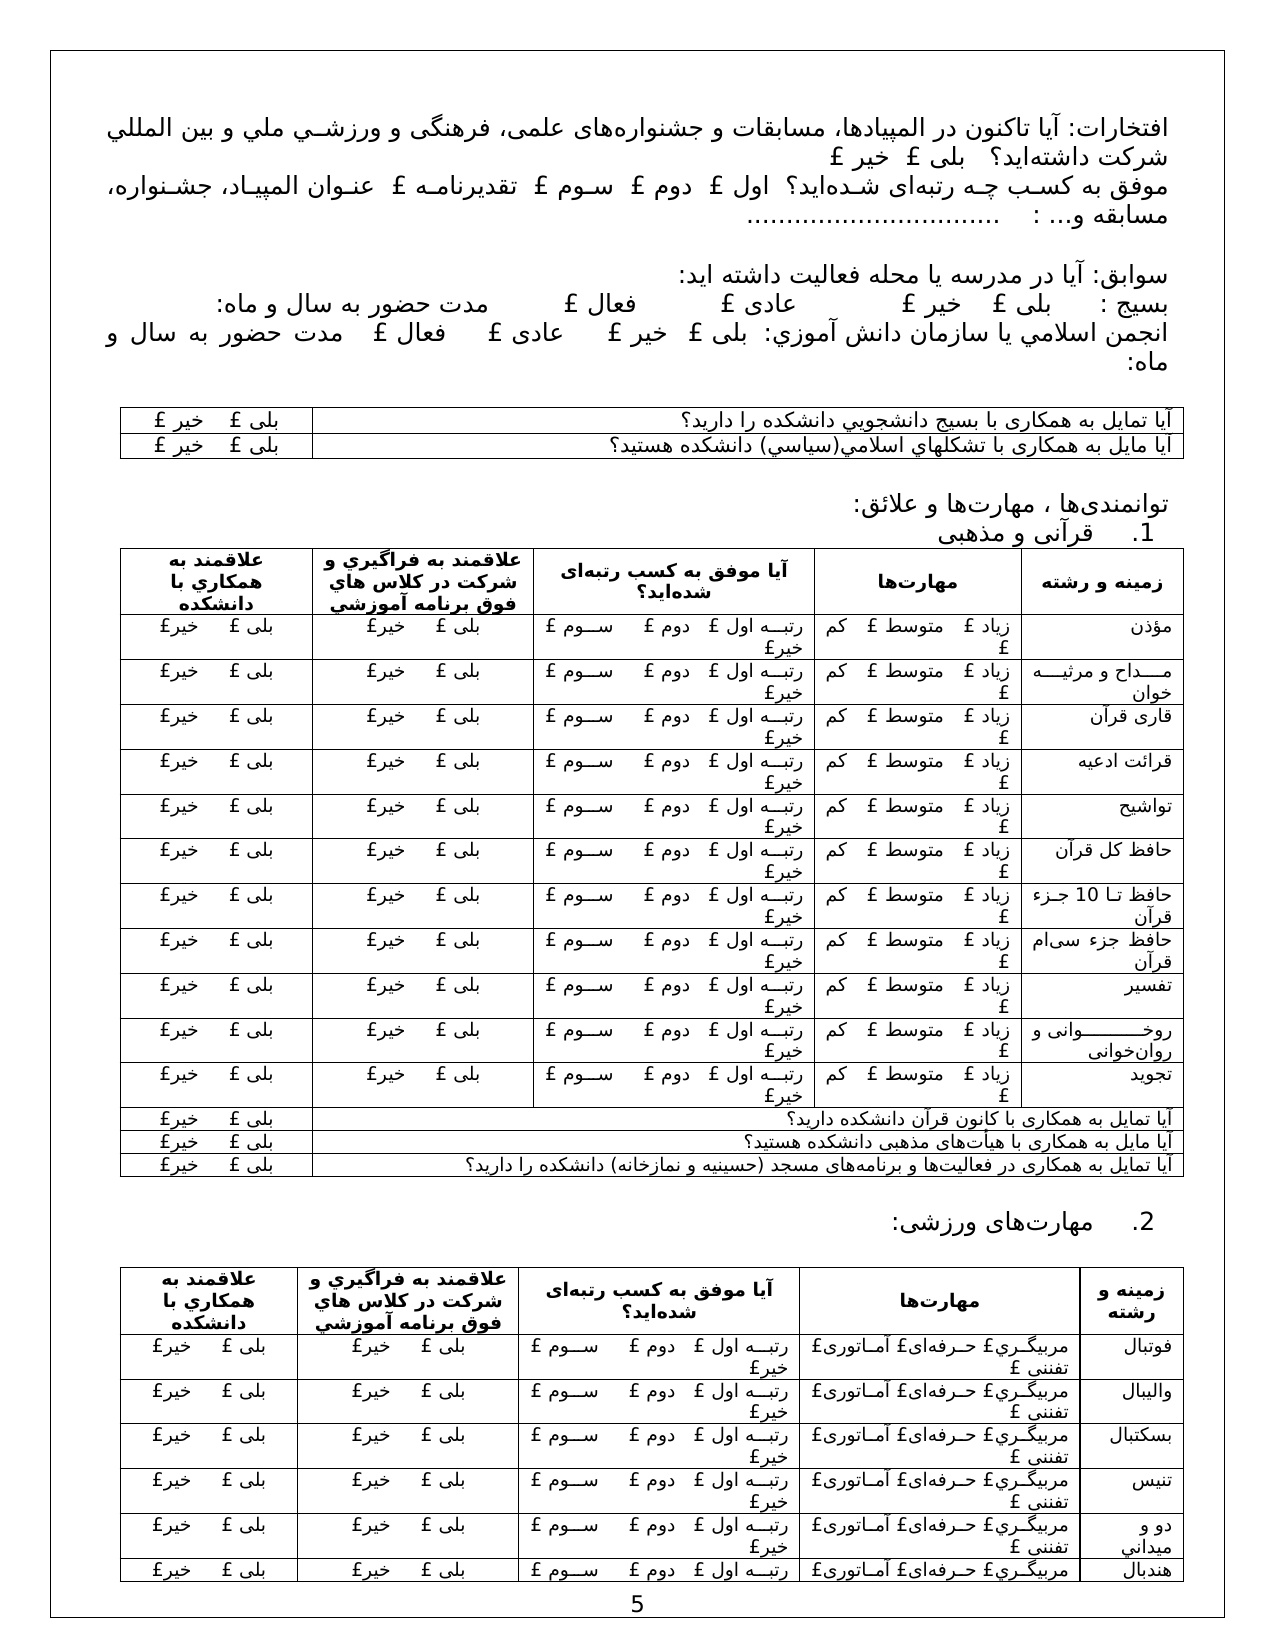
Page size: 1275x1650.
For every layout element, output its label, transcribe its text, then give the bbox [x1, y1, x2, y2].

table_cell رتبه اول دوم سوم خير [534, 884, 814, 928]
table_header علاقمند به همكاري با دانشکده [121, 549, 312, 614]
text افتخارات: آیا تاکنون در المپیادها، مسابقات و جشنواره‌های علمی، فرهنگی و ورزشي ملي و بين المللي شرکت‌ داشته‌اید؟ بلی خیر [106, 113, 1169, 171]
table_header مهارت‌ها [800, 1268, 1079, 1334]
table_header بلی خیر [121, 408, 312, 432]
table_header علاقمند به همكاري با دانشکده [121, 1268, 297, 1334]
text بسیج : بلی خیر عادی فعال مدت حضور به سال و ماه: [106, 289, 1169, 318]
table_header مهارت‌ها [815, 549, 1021, 614]
table_header آیا موفق به کسب رتبه‌ای شده‌اید؟ [534, 549, 814, 614]
table_cell رتبه اول دوم سوم خير [534, 839, 814, 883]
table_header علاقمند به فراگيري و شركت در كلاس هاي فوق برنامه آموزشي [313, 549, 533, 614]
table_cell بلی خير [298, 1380, 518, 1423]
text توانمندی‌ها ، مهارت‌ها و علائق: [106, 489, 1169, 518]
table_cell فوتبال [1081, 1335, 1183, 1378]
table_cell بلی خير [313, 1063, 533, 1107]
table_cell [800, 1514, 1079, 1558]
table_header علاقمند به فراگيري و شركت در كلاس هاي فوق برنامه آموزشي [298, 1268, 518, 1334]
table_cell حافظ جزء سی‌ام قرآن [1022, 929, 1183, 973]
table_cell قاری قرآن [1022, 705, 1183, 749]
table_cell دو و ميداني [1081, 1514, 1183, 1558]
table_cell مربيگري حرفه‌ای آماتوری تفننی [800, 1380, 1079, 1423]
table_cell رتبه اول دوم سوم خير [519, 1335, 799, 1378]
table_cell قرائت ادعیه [1022, 750, 1183, 793]
table_cell بلی خير [121, 1154, 312, 1176]
table_cell آیا تمایل به همکاری در فعالیت‌ها و برنامه‌های مسجد (حسینیه و نمازخانه) دانشکده را دارید؟ [313, 1154, 1183, 1176]
table_cell رتبه اول دوم سوم خير [534, 750, 814, 793]
table_cell آیا تمایل به همکاری با کانون قرآن دانشکده دارید؟ [313, 1108, 1183, 1130]
table_cell بلی خير [313, 750, 533, 793]
table_cell بلی خير [121, 1514, 297, 1558]
table_cell زیاد متوسط کم [815, 615, 1021, 659]
table_cell بلی خير [121, 660, 312, 704]
table_cell رتبه اول دوم سوم خير [534, 974, 814, 1017]
table_cell بلی خير [121, 795, 312, 838]
table_cell بلی خير [121, 1131, 312, 1153]
table_cell بلی خير [121, 1469, 297, 1513]
table_header زمينه و رشته [1081, 1268, 1183, 1334]
table_cell بلی خير [121, 750, 312, 793]
table_cell بلی خير [298, 1424, 518, 1468]
table_cell بلی خير [121, 839, 312, 883]
text انجمن اسلامي يا سازمان دانش آموزي: بلی خیر عادی فعال مدت حضور به سال و ماه: [106, 318, 1169, 377]
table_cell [800, 1559, 1079, 1581]
table_cell زیاد متوسط کم [815, 750, 1021, 793]
table_cell بلی خير [298, 1335, 518, 1378]
table_header زمينه و رشته [1022, 549, 1183, 614]
table_cell بلی خير [121, 1380, 297, 1423]
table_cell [519, 1559, 799, 1581]
table_cell بلی خير [121, 1019, 312, 1062]
table_cell آیا مایل به همکاری با تشكلهاي اسلامي(سياسي) دانشکده هستید؟ [313, 434, 1183, 458]
table_cell زیاد متوسط کم [815, 1063, 1021, 1107]
table_cell بسكتبال [1081, 1424, 1183, 1468]
table_cell رتبه اول دوم سوم خير [534, 705, 814, 749]
text موفق به کسب چه رتبه‌ای شده‌اید؟ اول دوم سوم تقدیرنامه عنوان المپیاد، جشنواره، مسابقه و... : ................................ [106, 171, 1169, 229]
table_cell رتبه اول دوم سوم خير [534, 795, 814, 838]
table_cell بلی خير [313, 795, 533, 838]
text سوابق: آیا در مدرسه يا محله فعاليت داشته ايد: [106, 260, 1169, 289]
list مهارت‌های ورزشی: [106, 1207, 1131, 1237]
table_cell بلی خير [121, 929, 312, 973]
table_cell بلی خير [121, 1559, 297, 1581]
table_cell زیاد متوسط کم [815, 839, 1021, 883]
table_cell بلی خير [121, 615, 312, 659]
table_cell رتبه اول دوم سوم خير [534, 660, 814, 704]
table_cell بلی خير [298, 1514, 518, 1558]
table_cell تواشیح [1022, 795, 1183, 838]
table_cell تجوید [1022, 1063, 1183, 1107]
table_cell زیاد متوسط کم [815, 705, 1021, 749]
table_cell زیاد متوسط کم [815, 929, 1021, 973]
table_cell مداح و مرثیه خوان [1022, 660, 1183, 704]
table_cell رتبه اول دوم سوم خير [534, 929, 814, 973]
table_cell بلی خير [121, 1108, 312, 1130]
table_cell زیاد متوسط کم [815, 660, 1021, 704]
table_header آیا موفق به کسب رتبه‌ای شده‌اید؟ [519, 1268, 799, 1334]
table_cell مربيگري حرفه‌ای آماتوری تفننی [800, 1424, 1079, 1468]
table_cell زیاد متوسط کم [815, 884, 1021, 928]
table_cell واليبال [1081, 1380, 1183, 1423]
table_cell حافظ کل قرآن [1022, 839, 1183, 883]
table_cell روخوانی و روان‌خوانی [1022, 1019, 1183, 1062]
table_cell بلی خير [121, 705, 312, 749]
table_cell بلی خير [298, 1469, 518, 1513]
table_cell هندبال [1081, 1559, 1183, 1581]
list قرآنی و مذهبی [106, 518, 1131, 548]
table_cell زیاد متوسط کم [815, 795, 1021, 838]
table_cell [519, 1514, 799, 1558]
table_cell بلی خير [313, 839, 533, 883]
table_cell بلی خير [121, 1063, 312, 1107]
table_cell بلی خير [313, 660, 533, 704]
table_cell بلی خير [313, 974, 533, 1017]
table_cell رتبه اول دوم سوم خير [519, 1380, 799, 1423]
table_cell بلی خير [298, 1559, 518, 1581]
table_cell حافظ تا 10 جزء قرآن [1022, 884, 1183, 928]
table_cell مربيگري حرفه‌ای آماتوری تفننی [800, 1469, 1079, 1513]
table_cell رتبه اول دوم سوم خير [519, 1469, 799, 1513]
table_cell بلی خير [121, 1424, 297, 1468]
table_cell زیاد متوسط کم [815, 974, 1021, 1017]
table_cell رتبه اول دوم سوم خير [534, 1019, 814, 1062]
table_cell تفسیر [1022, 974, 1183, 1017]
table_cell بلی خير [313, 615, 533, 659]
table_cell بلی خير [313, 929, 533, 973]
table_cell بلی خير [121, 1335, 297, 1378]
table_cell بلی خير [313, 1019, 533, 1062]
table_cell مؤذن [1022, 615, 1183, 659]
table_cell تنيس [1081, 1469, 1183, 1513]
table_header آیا تمایل به همکاری با بسيج دانشجويي دانشکده را دارید؟ [313, 408, 1183, 432]
table_cell زیاد متوسط کم [815, 1019, 1021, 1062]
table_cell آیا مایل به همکاری با هیأت‌های مذهبی دانشکده هستید؟ [313, 1131, 1183, 1153]
table_cell رتبه اول دوم سوم خير [534, 1063, 814, 1107]
table_cell بلی خير [121, 974, 312, 1017]
table_cell بلی خير [121, 884, 312, 928]
table_cell رتبه اول دوم سوم خير [534, 615, 814, 659]
table_cell بلی خیر [121, 434, 312, 458]
table_cell بلی خير [313, 705, 533, 749]
table_cell رتبه اول دوم سوم خير [519, 1424, 799, 1468]
table_cell بلی خير [313, 884, 533, 928]
table_cell مربيگري حرفه‌ای آماتوری تفننی [800, 1335, 1079, 1378]
